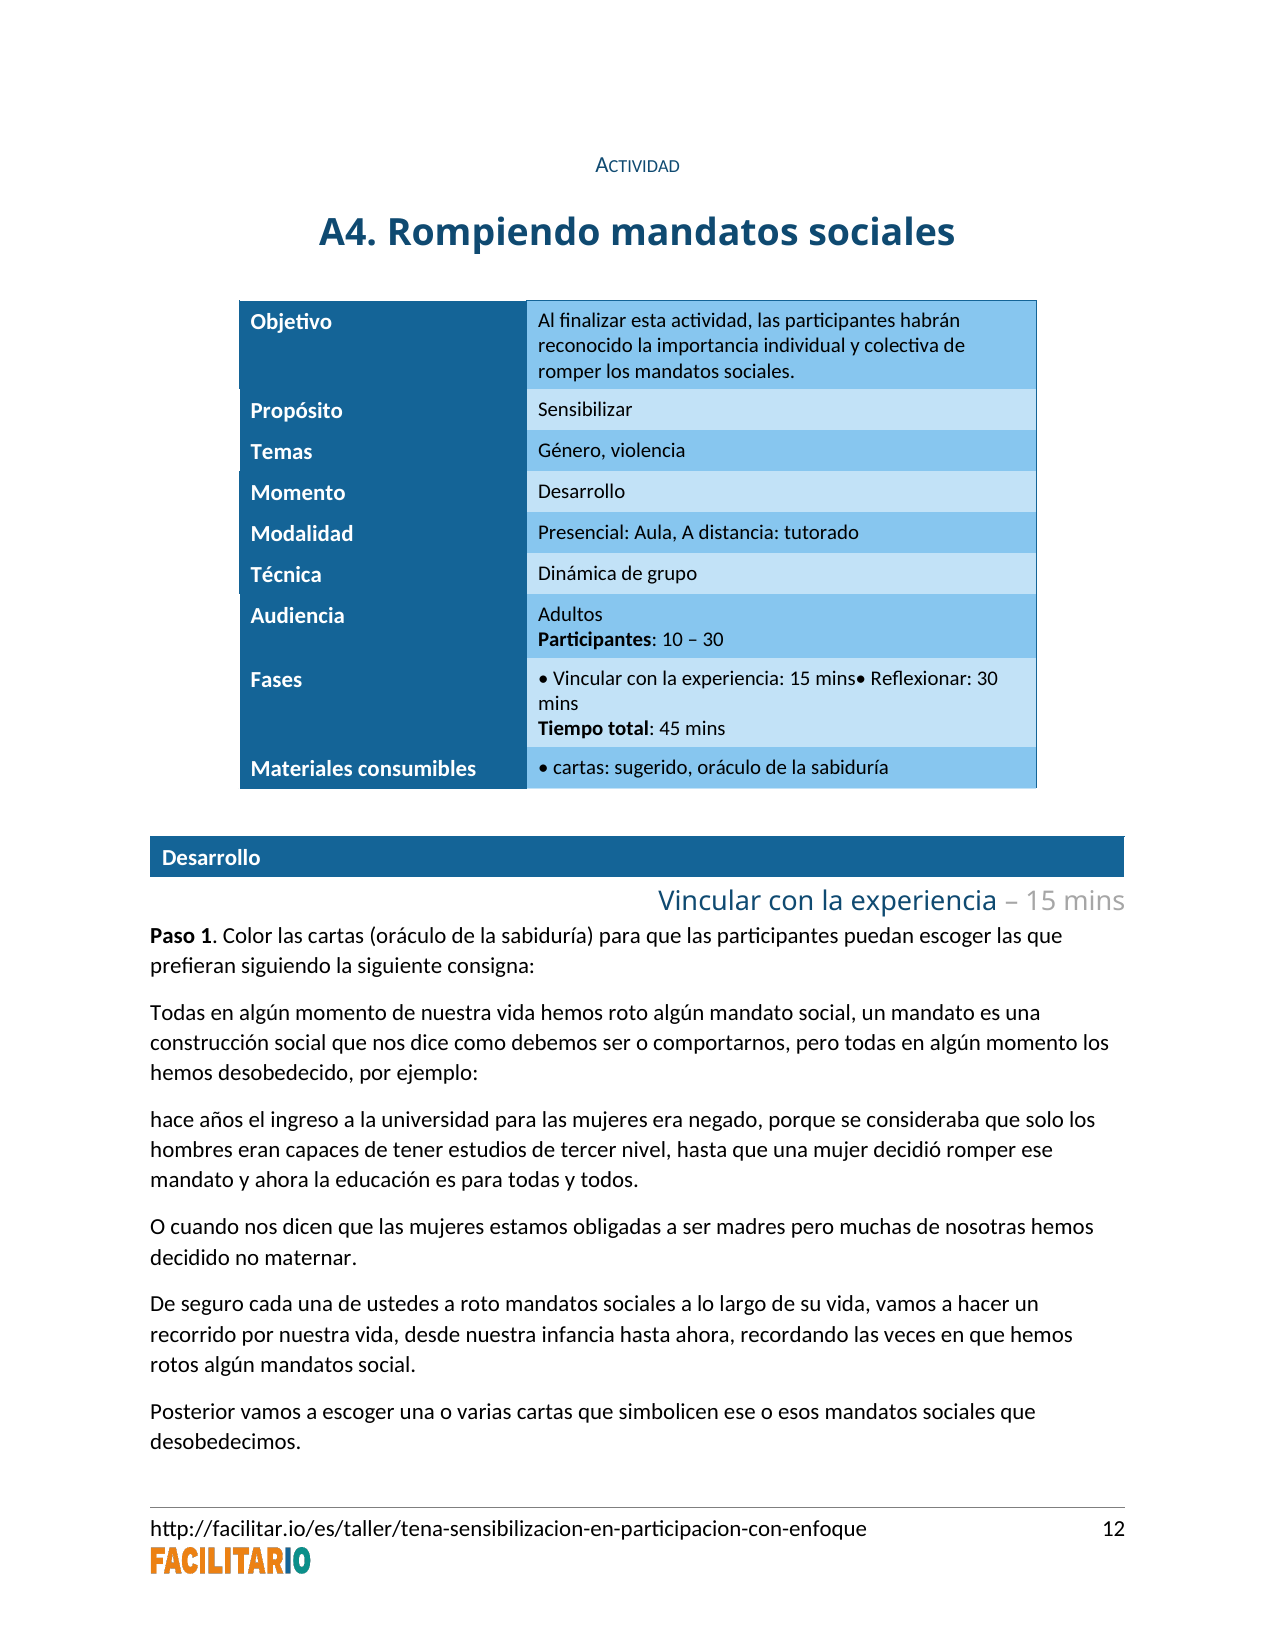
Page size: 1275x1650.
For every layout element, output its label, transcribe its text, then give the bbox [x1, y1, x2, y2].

table_cell Sensibilizar [527, 389, 1036, 430]
text Actividad [150, 150, 1125, 178]
table_cell Modalidad [240, 513, 526, 553]
picture [145, 1544, 315, 1576]
text Todas en algún momento de nuestra vida hemos roto algún mandato social, un mandato es una construcción social que nos dice como debemos ser o comportarnos, pero todas en algún momento los hemos desobedecido, por ejemplo: [150, 998, 1125, 1086]
table_cell Momento [240, 472, 526, 512]
table_cell Género, violencia [527, 430, 1036, 471]
table_cell Técnica [240, 554, 526, 594]
text De seguro cada una de ustedes a roto mandatos sociales a lo largo de su vida, vamos a hacer un recorrido por nuestra vida, desde nuestra infancia hasta ahora, recordando las veces en que hemos rotos algún mandatos social. [150, 1289, 1125, 1378]
table_header Al finalizar esta actividad, las participantes habrán reconocido la importancia individual y colectiva de romper los mandatos sociales. [527, 301, 1036, 389]
text Paso 1. Color las cartas (oráculo de la sabiduría) para que las participantes puedan escoger las que prefieran siguiendo la siguiente consigna: [150, 921, 1125, 979]
table_header Objetivo [240, 301, 526, 389]
table_cell • Vincular con la experiencia: 15 mins Tiempo total: 45 mins [527, 658, 1036, 747]
table_cell Materiales consumibles [240, 748, 526, 788]
table_cell Fases [240, 659, 526, 747]
table_cell Presencial: Aula, A distancia: tutorado [527, 512, 1036, 553]
table_header Desarrollo [151, 837, 1124, 877]
table_cell Dinámica de grupo [527, 553, 1036, 594]
text hace años el ingreso a la universidad para las mujeres era negado, porque se consideraba que solo los hombres eran capaces de tener estudios de tercer nivel, hasta que una mujer decidió romper ese mandato y ahora la educación es para todas y todos. [150, 1105, 1125, 1193]
table_cell Propósito [240, 390, 526, 430]
table_cell Adultos Participantes: 10 – 30 [527, 594, 1036, 658]
subtitle Vincular con la experiencia – 15 mins [150, 881, 1125, 918]
table_cell Audiencia [240, 595, 526, 658]
text O cuando nos dicen que las mujeres estamos obligadas a ser madres pero muchas de nosotras hemos decidido no maternar. [150, 1212, 1125, 1271]
table_cell Desarrollo [527, 471, 1036, 512]
table_cell • cartas: sugerido, oráculo de la sabiduría [527, 747, 1036, 788]
text Posterior vamos a escoger una o varias cartas que simbolicen ese o esos mandatos sociales que desobedecimos. [150, 1397, 1125, 1455]
table_cell Temas [240, 431, 526, 471]
subtitle A4. Rompiendo mandatos sociales [150, 205, 1125, 256]
